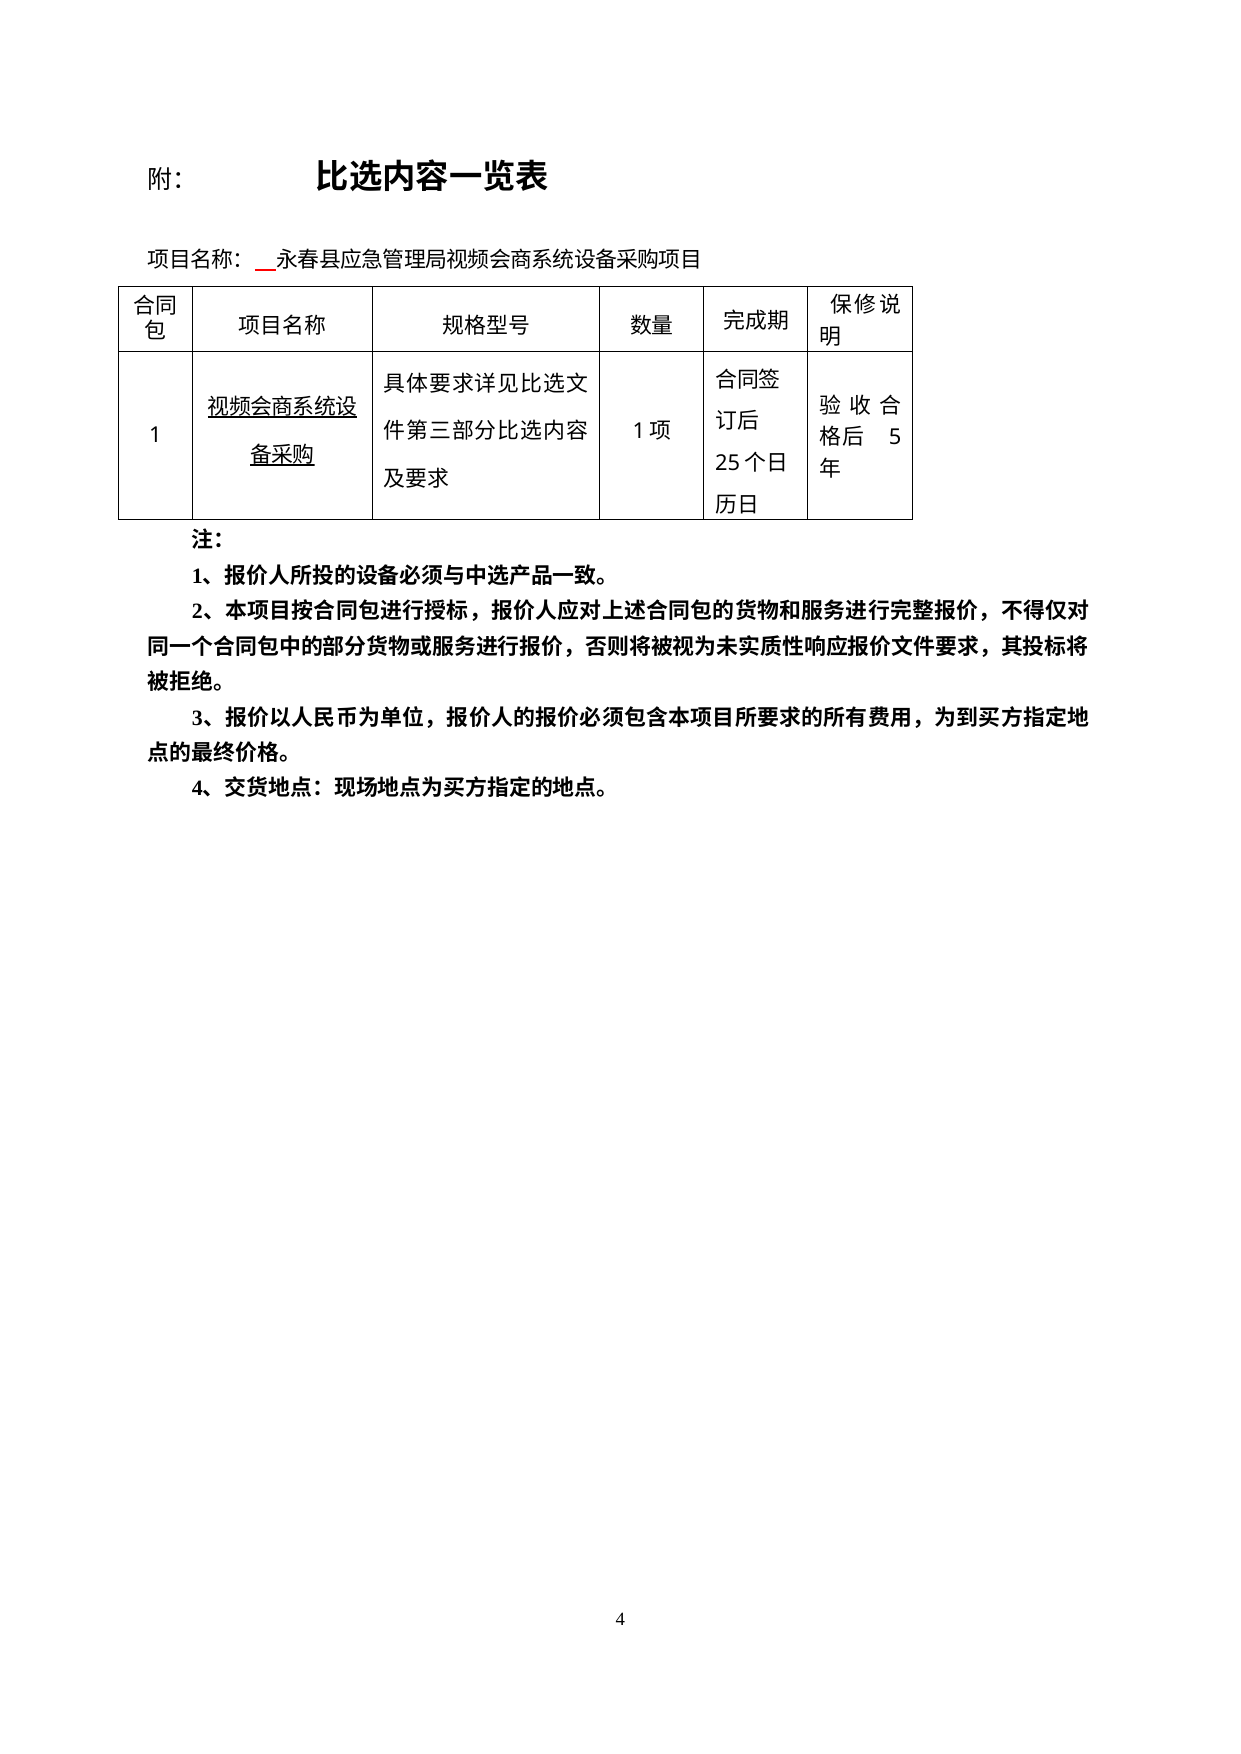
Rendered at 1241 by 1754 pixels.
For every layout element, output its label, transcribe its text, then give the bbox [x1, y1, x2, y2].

table_cell 视频会商系统设备采购 [193, 352, 372, 518]
table_cell 合同签订后 25个日历日 [704, 352, 807, 518]
text 项目名称： 永春县应急管理局视频会商系统设备采购项目 [148, 242, 1092, 274]
table_cell 验收合格后 5年 [808, 352, 912, 518]
text 注： [148, 519, 1092, 555]
table_header 完成期 [704, 287, 807, 351]
table_header 项目名称 [193, 287, 372, 351]
table_header 合同包 [119, 287, 192, 351]
table_header 保修说明 [808, 287, 912, 351]
text 附： 比选内容一览表 [148, 150, 1092, 198]
table_cell 1 [119, 352, 192, 518]
text 1、报价人所投的设备必须与中选产品一致。 [148, 555, 1092, 590]
table_header 规格型号 [373, 287, 599, 351]
table_cell 1项 [600, 352, 703, 518]
text 3、报价以人民币为单位，报价人的报价必须包含本项目所要求的所有费用，为到买方指定地点的最终价格。 [148, 697, 1092, 767]
text 4、交货地点：现场地点为买方指定的地点。 [148, 767, 1092, 803]
text 2、本项目按合同包进行授标，报价人应对上述合同包的货物和服务进行完整报价，不得仅对同一个合同包中的部分货物或服务进行报价，否则将被视为未实质性响应报价文件要求，其投标将被拒绝。 [148, 590, 1092, 697]
table_cell 具体要求详见比选文件第三部分比选内容及要求 [373, 352, 599, 518]
table_header 数量 [600, 287, 703, 351]
